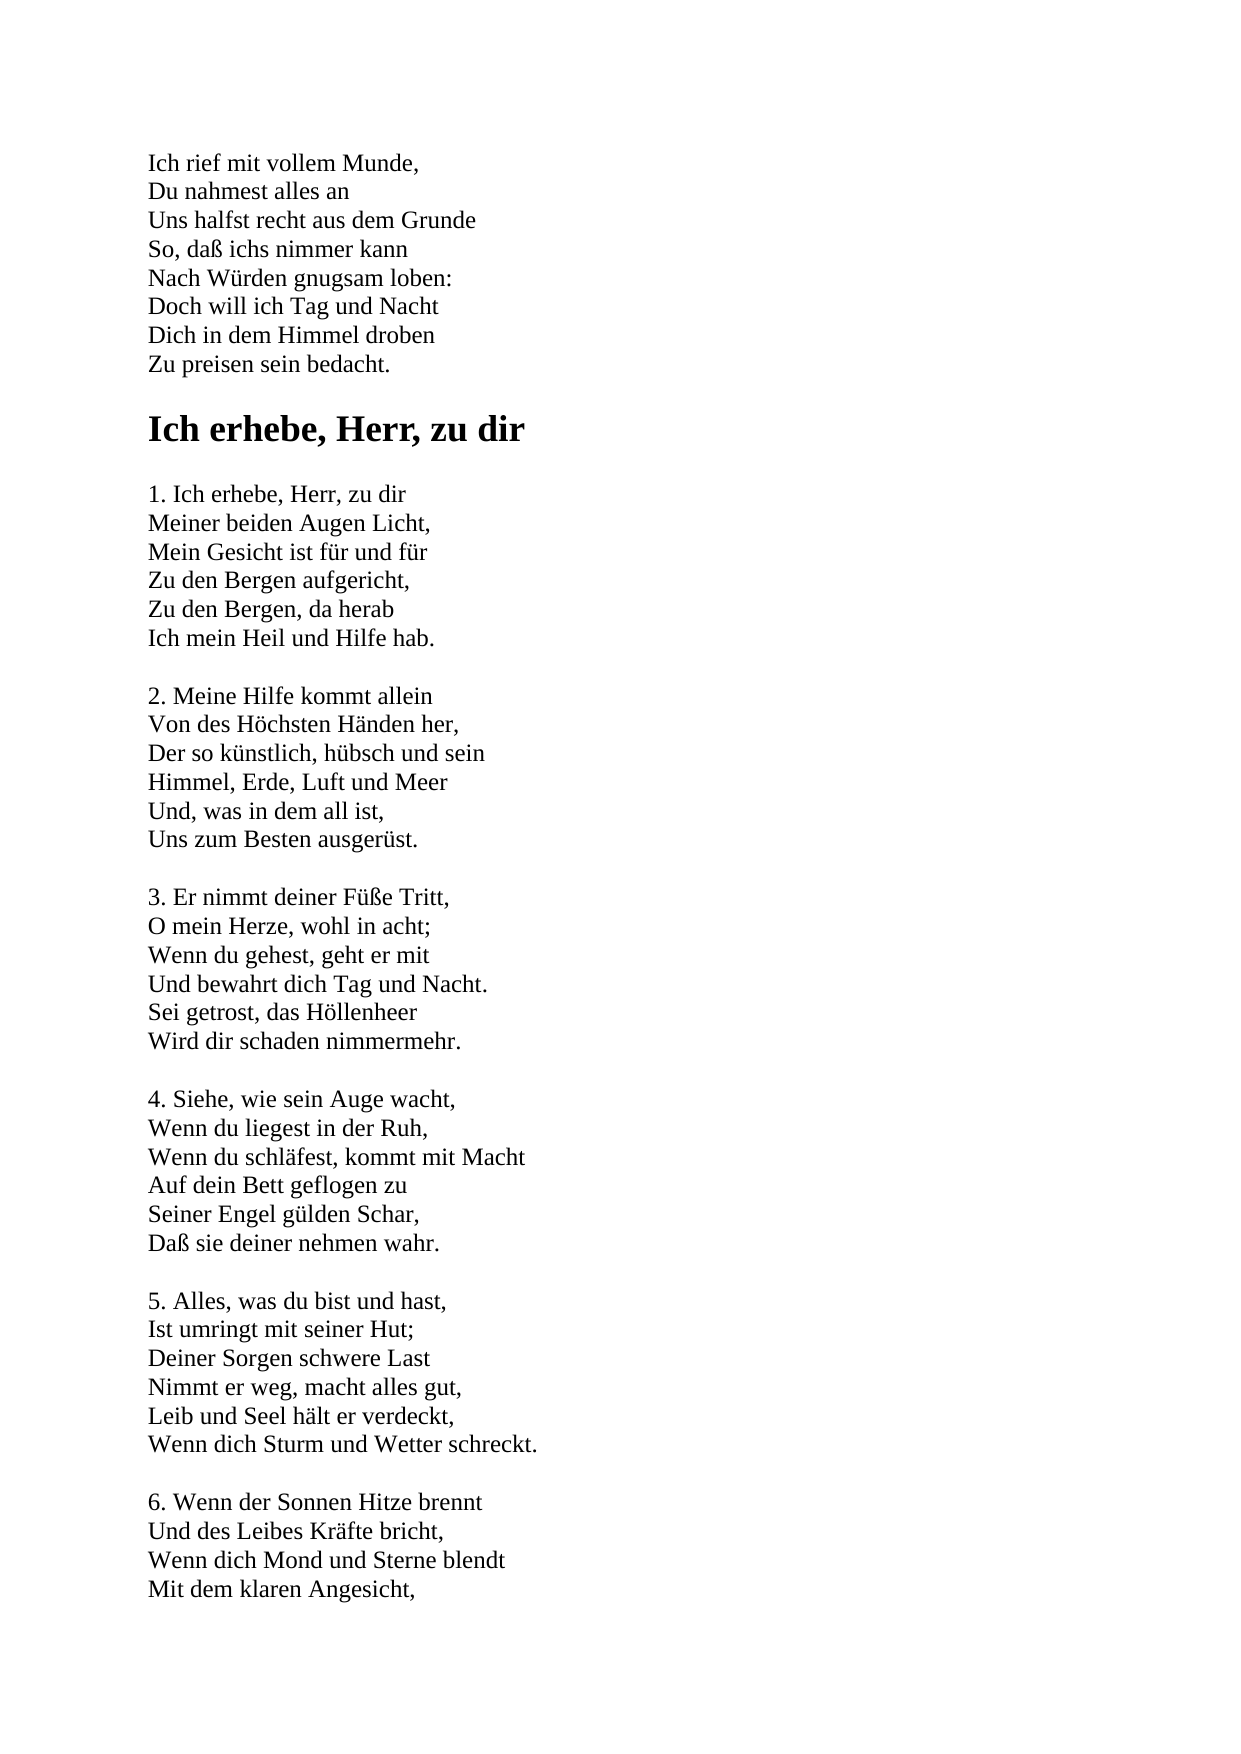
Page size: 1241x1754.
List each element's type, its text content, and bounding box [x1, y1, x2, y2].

text Ich rief mit vollem Munde, Du nahmest alles an Uns halfst recht aus dem Grunde So, daß ichs nimmer kann Nach Würden gnugsam loben: Doch will ich Tag und Nacht Dich in dem Himmel droben Zu preisen sein bedacht. [148, 148, 1093, 378]
text 4. Siehe, wie sein Auge wacht, Wenn du liegest in der Ruh, Wenn du schläfest, kommt mit Macht Auf dein Bett geflogen zu Seiner Engel gülden Schar, Daß sie deiner nehmen wahr. [148, 1084, 1093, 1257]
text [148, 1487, 1093, 1602]
text 1. Ich erhebe, Herr, zu dir Meiner beiden Augen Licht, Mein Gesicht ist für und für Zu den Bergen aufgericht, Zu den Bergen, da herab Ich mein Heil und Hilfe hab. [148, 479, 1093, 652]
text 3. Er nimmt deiner Füße Tritt, O mein Herze, wohl in acht; Wenn du gehest, geht er mit Und bewahrt dich Tag und Nacht. Sei getrost, das Höllenheer Wird dir schaden nimmermehr. [148, 882, 1093, 1055]
text 5. Alles, was du bist und hast, Ist umringt mit seiner Hut; Deiner Sorgen schwere Last Nimmt er weg, macht alles gut, Leib und Seel hält er verdeckt, Wenn dich Sturm und Wetter schreckt. [148, 1286, 1093, 1458]
text 2. Meine Hilfe kommt allein Von des Höchsten Händen her, Der so künstlich, hübsch und sein Himmel, Erde, Luft und Meer Und, was in dem all ist, Uns zum Besten ausgerüst. [148, 681, 1093, 853]
subtitle Ich erhebe, Herr, zu dir [148, 407, 1093, 450]
